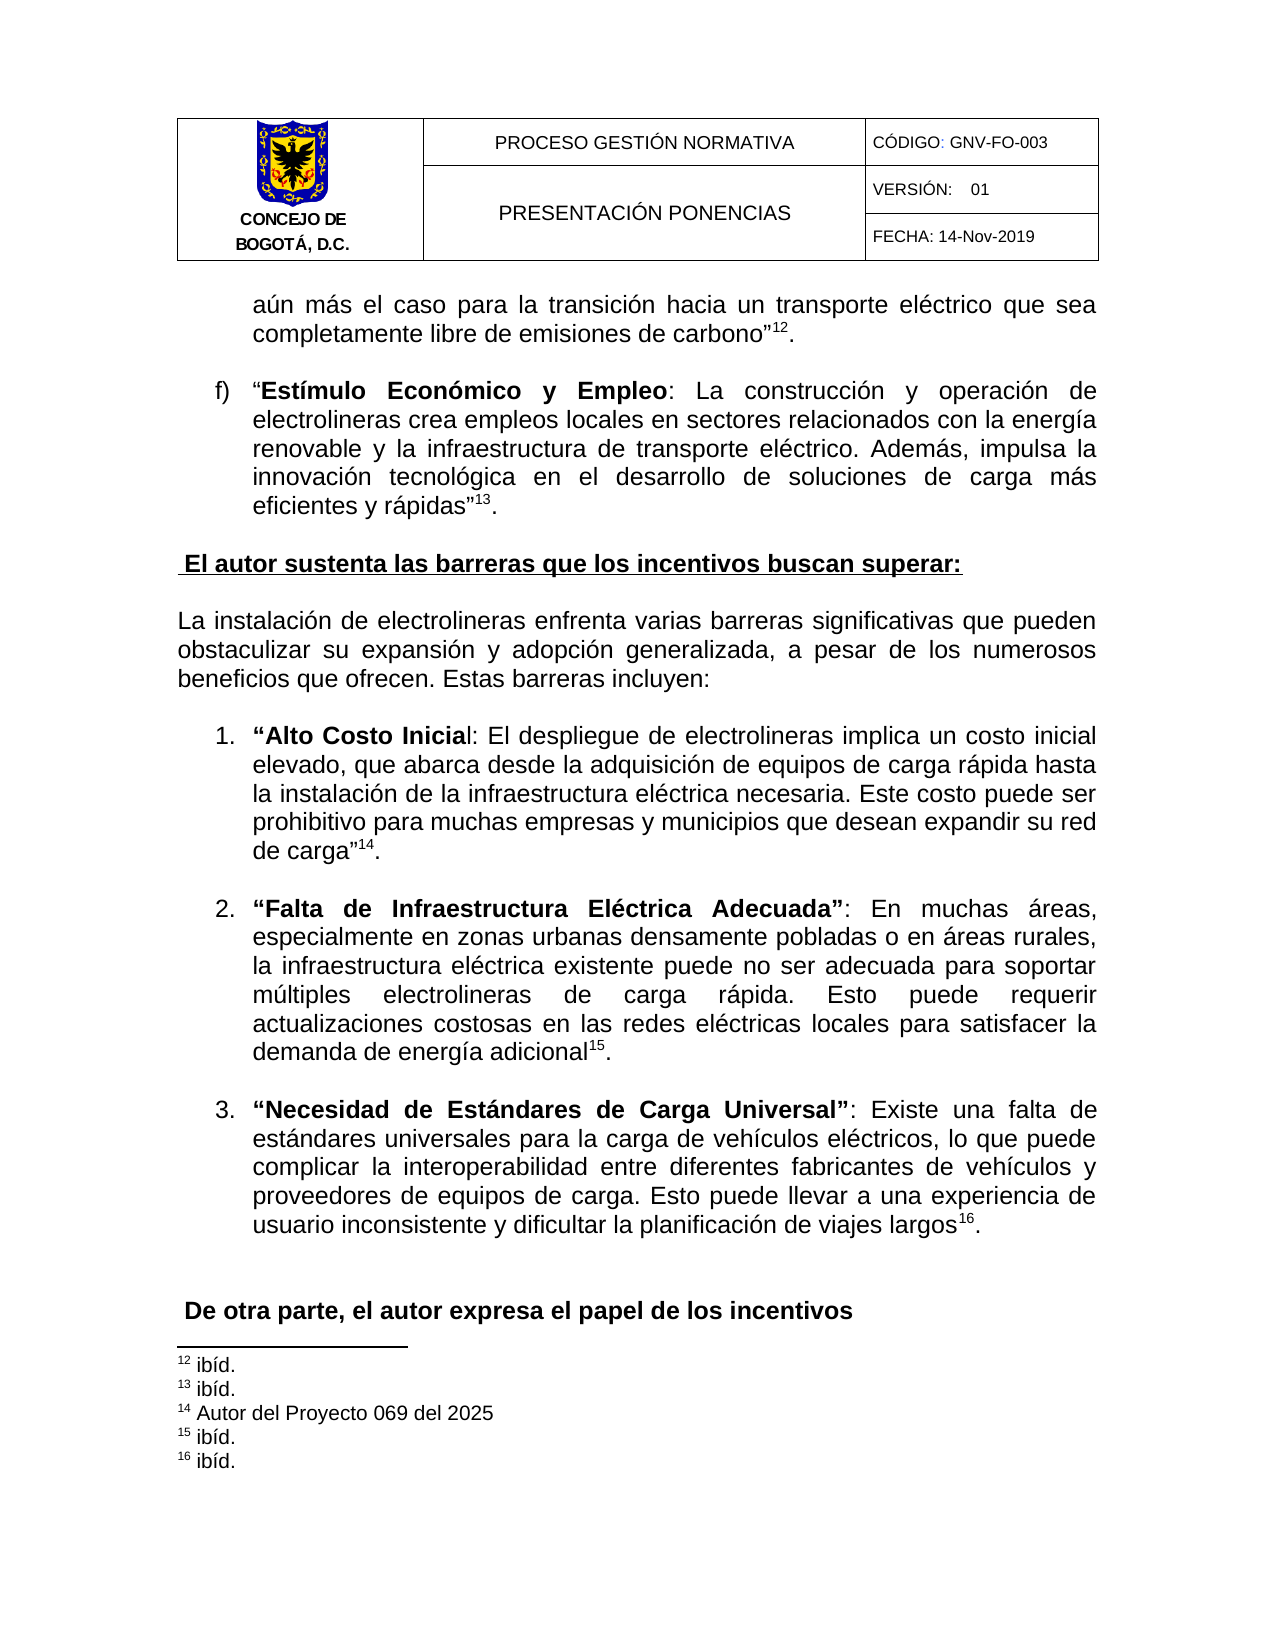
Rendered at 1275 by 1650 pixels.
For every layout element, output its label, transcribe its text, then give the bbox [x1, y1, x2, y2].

text La instalación de electrolineras enfrenta varias barreras significativas que pueden obstaculizar su expansión y adopción generalizada, a pesar de los numerosos beneficios que ofrecen. Estas barreras incluyen: [177, 606, 1098, 692]
text De otra parte, el autor expresa el papel de los incentivos [177, 1296, 1098, 1325]
list “Necesidad de Estándares de Carga Universal”: Existe una falta de estándares universales para la carga de vehículos eléctricos, lo que puede complicar la interoperabilidad entre diferentes fabricantes de vehículos y proveedores de equipos de carga. Esto puede llevar a una experiencia de usuario inconsistente y dificultar la planificación de viajes largos. [215, 1095, 1098, 1238]
list “Falta de Infraestructura Eléctrica Adecuada”: En muchas áreas, especialmente en zonas urbanas densamente pobladas o en áreas rurales, la infraestructura eléctrica existente puede no ser adecuada para soportar múltiples electrolineras de carga rápida. Esto puede requerir actualizaciones costosas en las redes eléctricas locales para satisfacer la demanda de energía adicional. [215, 893, 1098, 1066]
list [215, 290, 1098, 347]
list “Alto Costo Inicial: El despliegue de electrolineras implica un costo inicial elevado, que abarca desde la adquisición de equipos de carga rápida hasta la instalación de la infraestructura eléctrica necesaria. Este costo puede ser prohibitivo para muchas empresas y municipios que desean expandir su red de carga”. [215, 721, 1098, 865]
list “Estímulo Económico y Empleo: La construcción y operación de electrolineras crea empleos locales en sectores relacionados con la energía renovable y la infraestructura de transporte eléctrico. Además, impulsa la innovación tecnológica en el desarrollo de soluciones de carga más eficientes y rápidas”. [215, 376, 1098, 520]
text El autor sustenta las barreras que los incentivos buscan superar: [177, 548, 1098, 577]
